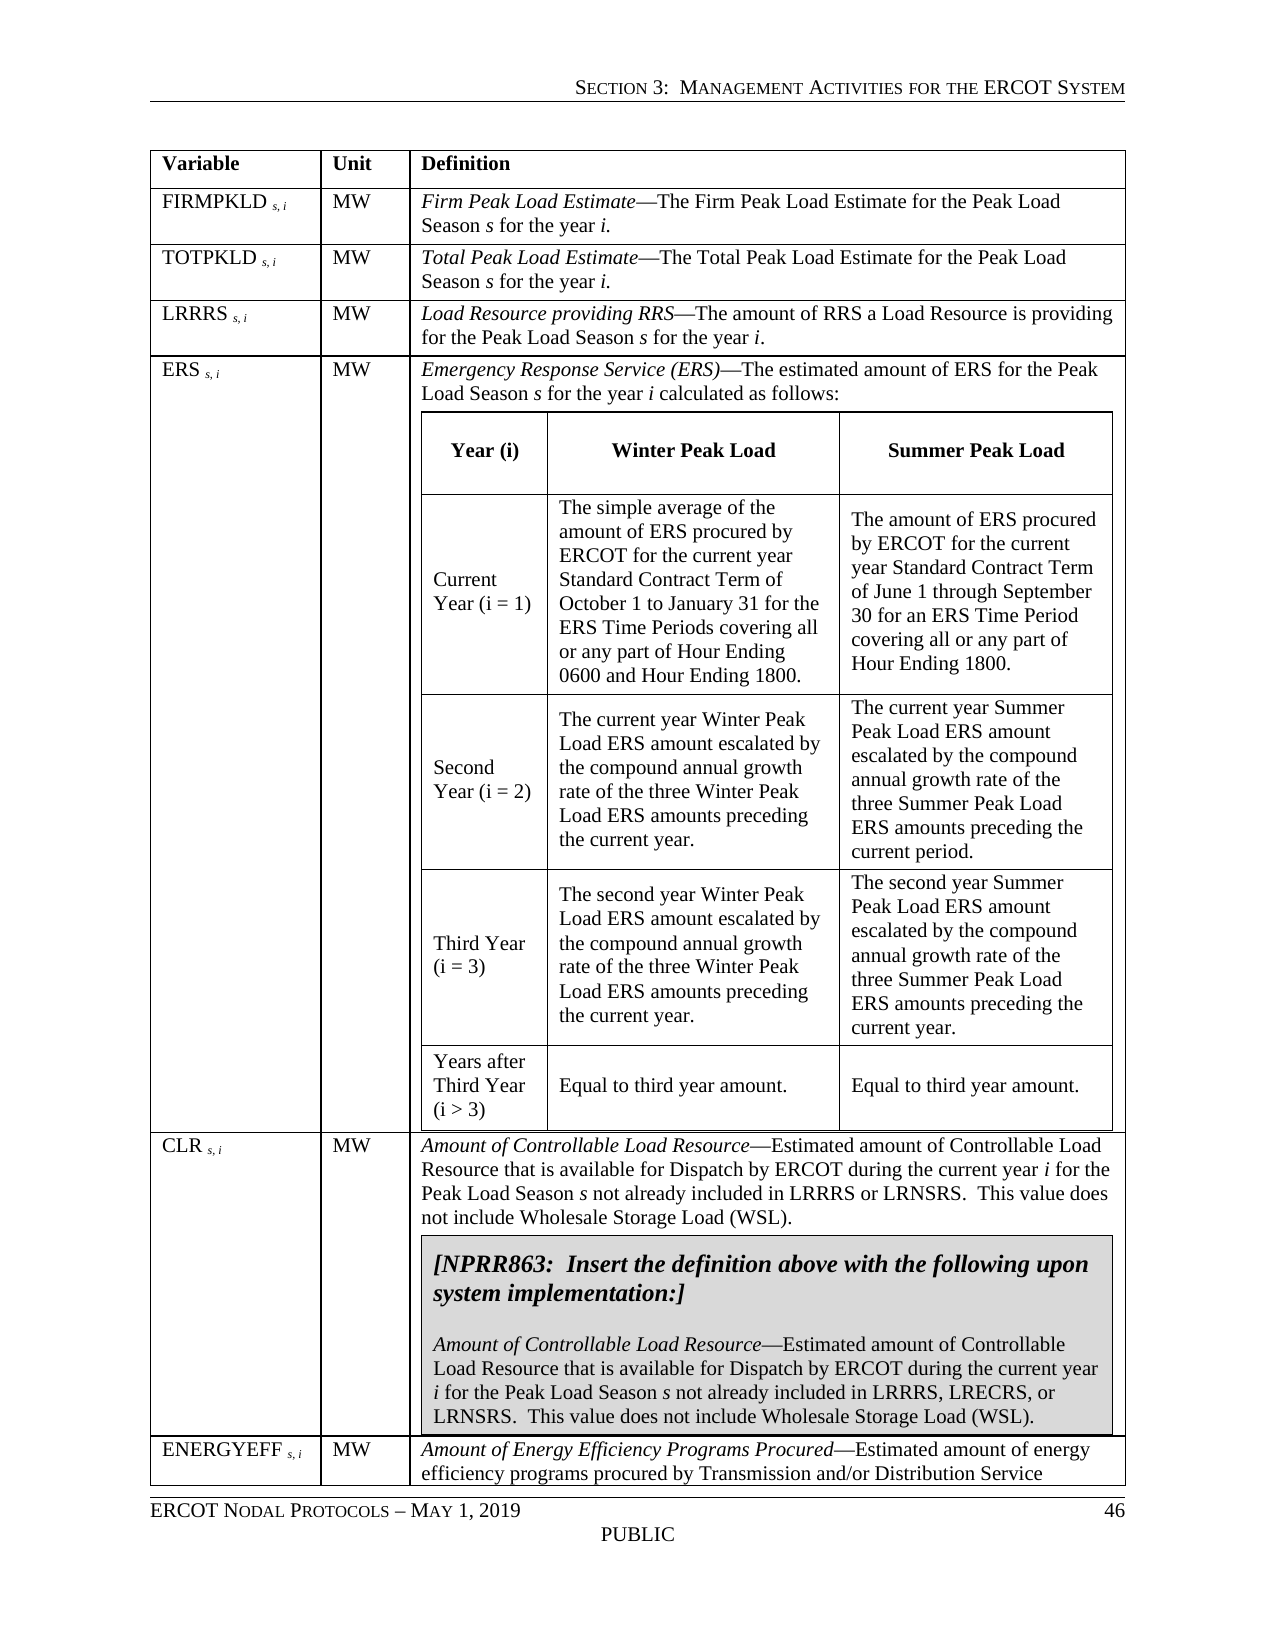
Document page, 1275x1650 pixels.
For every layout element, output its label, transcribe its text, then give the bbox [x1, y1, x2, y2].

table_cell TOTPKLD s, i [151, 245, 320, 299]
table_cell Firm Peak Load Estimate—The Firm Peak Load Estimate for the Peak Load Season s for the year i. [411, 189, 1125, 243]
table_cell ERS s, i [151, 357, 320, 1131]
table_cell MW [322, 1133, 409, 1435]
table_cell MW [322, 245, 409, 299]
table_cell LRRRS s, i [151, 301, 320, 355]
table_cell FIRMPKLD s, i [151, 189, 320, 243]
table_cell Amount of Controllable Load Resource—Estimated amount of Controllable Load Resource that is available for Dispatch by ERCOT during the current year i for the Peak Load Season s not already included in LRRRS or LRNSRS. This value does not include Wholesale Storage Load (WSL). [411, 1133, 1125, 1435]
table_cell MW [322, 189, 409, 243]
table_cell CLR s, i [151, 1133, 320, 1435]
table_cell MW [322, 357, 409, 1131]
table_cell MW [322, 1437, 409, 1485]
table_cell Load Resource providing RRS—The amount of RRS a Load Resource is providing for the Peak Load Season s for the year i. [411, 301, 1125, 355]
table_cell Total Peak Load Estimate—The Total Peak Load Estimate for the Peak Load Season s for the year i. [411, 245, 1125, 299]
table_cell MW [322, 301, 409, 355]
table_cell ENERGYEFF s, i [151, 1437, 320, 1485]
table_header Unit [322, 151, 409, 188]
table_header Variable [151, 151, 320, 188]
table_header Definition [411, 151, 1125, 188]
table_cell Emergency Response Service (ERS)—The estimated amount of ERS for the Peak Load Season s for the year i calculated as follows: [411, 357, 1125, 1131]
